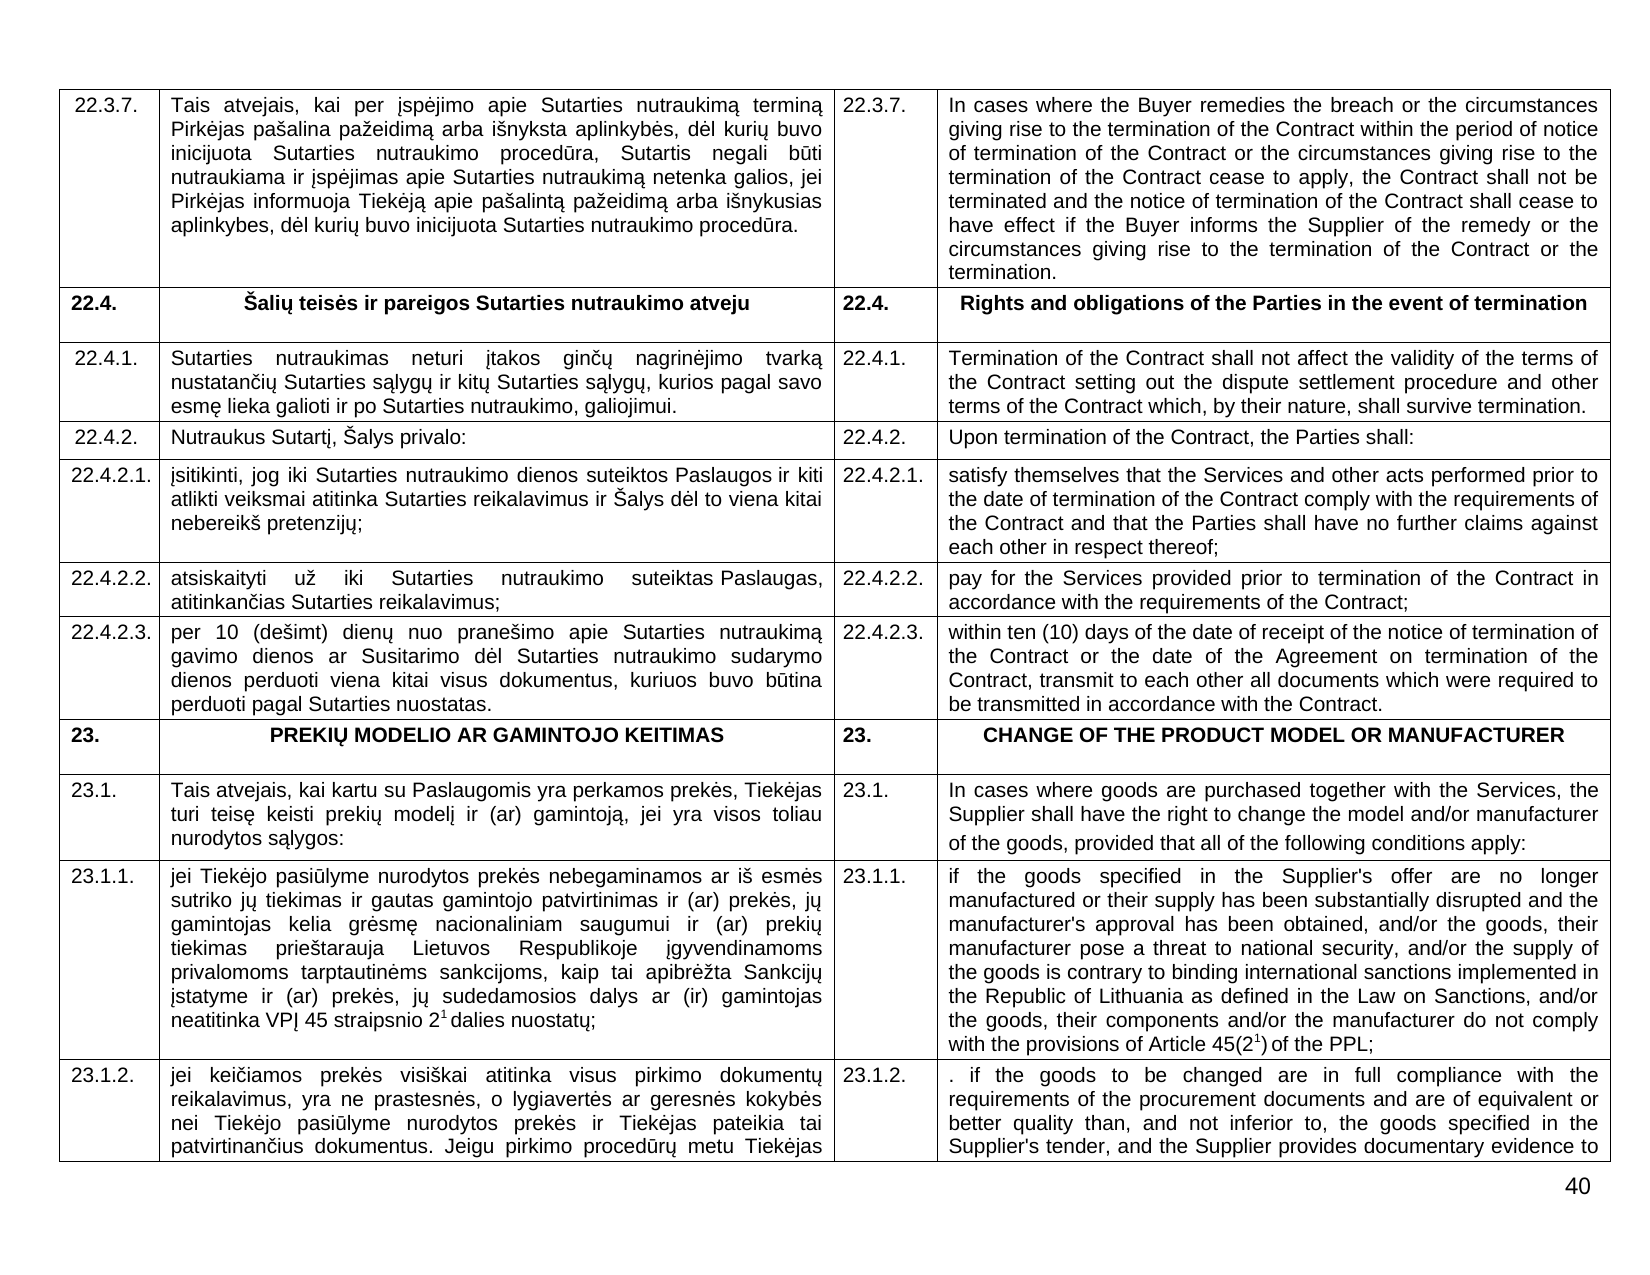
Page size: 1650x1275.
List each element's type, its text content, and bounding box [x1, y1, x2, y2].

table_cell Termination of the Contract shall not affect the validity of the terms of the Contract setting out the dispute settlement procedure and other terms of the Contract which, by their nature, shall survive termination. [938, 343, 1610, 421]
table_cell [60, 720, 159, 774]
table_cell within ten (10) days of the date of receipt of the notice of termination of the Contract or the date of the Agreement on termination of the Contract, transmit to each other all documents which were required to be transmitted in accordance with the Contract. [938, 617, 1610, 719]
table_cell [835, 343, 937, 421]
table_cell [60, 617, 159, 719]
table_cell [60, 861, 159, 1058]
table_cell Šalių teisės ir pareigos Sutarties nutraukimo atveju [160, 288, 834, 342]
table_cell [160, 1060, 834, 1161]
table_cell satisfy themselves that the Services and other acts performed prior to the date of termination of the Contract comply with the requirements of the Contract and that the Parties shall have no further claims against each other in respect thereof; [938, 460, 1610, 562]
table_cell [835, 460, 937, 562]
table_cell atsiskaityti už iki Sutarties nutraukimo suteiktas Paslaugas, atitinkančias Sutarties reikalavimus; [160, 563, 834, 616]
table_cell [60, 775, 159, 860]
table_cell Tais atvejais, kai per įspėjimo apie Sutarties nutraukimą terminą Pirkėjas pašalina pažeidimą arba išnyksta aplinkybės, dėl kurių buvo inicijuota Sutarties nutraukimo procedūra, Sutartis negali būti nutraukiama ir įspėjimas apie Sutarties nutraukimą netenka galios, jei Pirkėjas informuoja Tiekėją apie pašalintą pažeidimą arba išnykusias aplinkybes, dėl kurių buvo inicijuota Sutarties nutraukimo procedūra. [160, 90, 834, 287]
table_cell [938, 1060, 1610, 1161]
table_cell [60, 288, 159, 342]
table_cell [60, 90, 159, 287]
table_cell jei Tiekėjo pasiūlyme nurodytos prekės nebegaminamos ar iš esmės sutriko jų tiekimas ir gautas gamintojo patvirtinimas ir (ar) prekės, jų gamintojas kelia grėsmę nacionaliniam saugumui ir (ar) prekių tiekimas prieštarauja Lietuvos Respublikoje įgyvendinamoms privalomoms tarptautinėms sankcijoms, kaip tai apibrėžta Sankcijų įstatyme ir (ar) prekės, jų sudedamosios dalys ar (ir) gamintojas neatitinka VPĮ 45 straipsnio 21 dalies nuostatų; [160, 861, 834, 1058]
table_cell Upon termination of the Contract, the Parties shall: [938, 422, 1610, 459]
table_cell [835, 775, 937, 860]
table_cell pay for the Services provided prior to termination of the Contract in accordance with the requirements of the Contract; [938, 563, 1610, 616]
table_cell [60, 343, 159, 421]
table_cell [835, 617, 937, 719]
table_cell [835, 288, 937, 342]
table_cell PREKIŲ MODELIO AR GAMINTOJO KEITIMAS [160, 720, 834, 774]
table_cell Tais atvejais, kai kartu su Paslaugomis yra perkamos prekės, Tiekėjas turi teisę keisti prekių modelį ir (ar) gamintoją, jei yra visos toliau nurodytos sąlygos: [160, 775, 834, 860]
table_cell if the goods specified in the Supplier's offer are no longer manufactured or their supply has been substantially disrupted and the manufacturer's approval has been obtained, and/or the goods, their manufacturer pose a threat to national security, and/or the supply of the goods is contrary to binding international sanctions implemented in the Republic of Lithuania as defined in the Law on Sanctions, and/or the goods, their components and/or the manufacturer do not comply with the provisions of Article 45(21) of the PPL; [938, 861, 1610, 1058]
table_cell [835, 861, 937, 1058]
table_cell [835, 720, 937, 774]
table_cell In cases where goods are purchased together with the Services, the Supplier shall have the right to change the model and/or manufacturer of the goods, provided that all of the following conditions apply: [938, 775, 1610, 860]
table_cell per 10 (dešimt) dienų nuo pranešimo apie Sutarties nutraukimą gavimo dienos ar Susitarimo dėl Sutarties nutraukimo sudarymo dienos perduoti viena kitai visus dokumentus, kuriuos buvo būtina perduoti pagal Sutarties nuostatas. [160, 617, 834, 719]
table_cell [835, 90, 937, 287]
table_cell [60, 422, 159, 459]
table_cell [60, 1060, 159, 1161]
table_cell Rights and obligations of the Parties in the event of termination [938, 288, 1610, 342]
table_cell CHANGE OF THE PRODUCT MODEL OR MANUFACTURER [938, 720, 1610, 774]
table_cell [835, 563, 937, 616]
table_cell In cases where the Buyer remedies the breach or the circumstances giving rise to the termination of the Contract within the period of notice of termination of the Contract or the circumstances giving rise to the termination of the Contract cease to apply, the Contract shall not be terminated and the notice of termination of the Contract shall cease to have effect if the Buyer informs the Supplier of the remedy or the circumstances giving rise to the termination of the Contract or the termination. [938, 90, 1610, 287]
table_cell Nutraukus Sutartį, Šalys privalo: [160, 422, 834, 459]
table_cell įsitikinti, jog iki Sutarties nutraukimo dienos suteiktos Paslaugos ir kiti atlikti veiksmai atitinka Sutarties reikalavimus ir Šalys dėl to viena kitai nebereikš pretenzijų; [160, 460, 834, 562]
table_cell [60, 460, 159, 562]
table_cell [835, 1060, 937, 1161]
table_cell [835, 422, 937, 459]
table_cell Sutarties nutraukimas neturi įtakos ginčų nagrinėjimo tvarką nustatančių Sutarties sąlygų ir kitų Sutarties sąlygų, kurios pagal savo esmę lieka galioti ir po Sutarties nutraukimo, galiojimui. [160, 343, 834, 421]
table_cell [60, 563, 159, 616]
